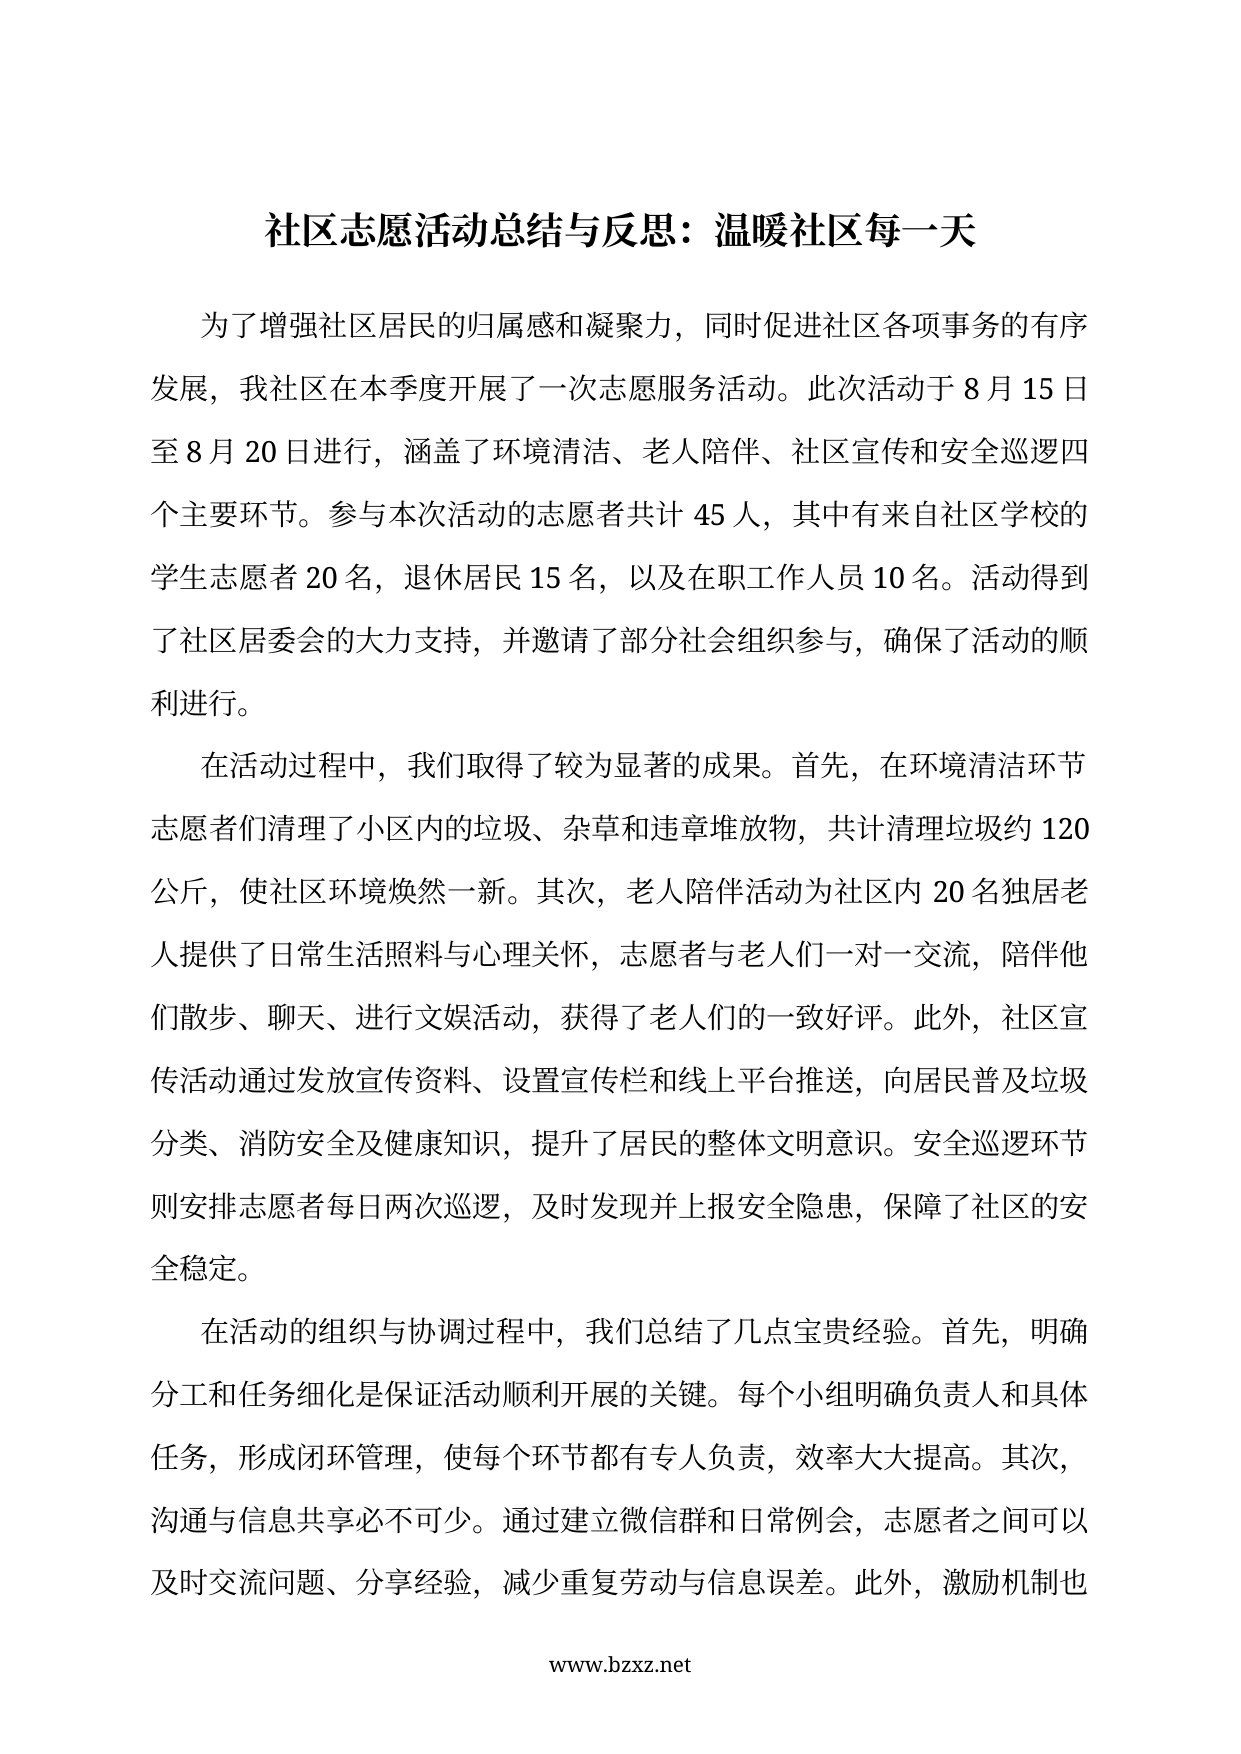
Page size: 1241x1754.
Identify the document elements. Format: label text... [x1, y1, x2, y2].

subtitle 社区志愿活动总结与反思：温暖社区每一天 [150, 201, 1090, 255]
text 为了增强社区居民的归属感和凝聚力，同时促进社区各项事务的有序发展，我社区在本季度开展了一次志愿服务活动。此次活动于8月15日至8月20日进行，涵盖了环境清洁、老人陪伴、社区宣传和安全巡逻四个主要环节。参与本次活动的志愿者共计45人，其中有来自社区学校的学生志愿者20名，退休居民15名，以及在职工作人员10名。活动得到了社区居委会的大力支持，并邀请了部分社会组织参与，确保了活动的顺利进行。 [150, 303, 1090, 722]
text 在活动过程中，我们取得了较为显著的成果。首先，在环境清洁环节，志愿者们清理了小区内的垃圾、杂草和违章堆放物，共计清理垃圾约120公斤，使社区环境焕然一新。其次，老人陪伴活动为社区内20名独居老人提供了日常生活照料与心理关怀，志愿者与老人们一对一交流，陪伴他们散步、聊天、进行文娱活动，获得了老人们的一致好评。此外，社区宣传活动通过发放宣传资料、设置宣传栏和线上平台推送，向居民普及垃圾分类、消防安全及健康知识，提升了居民的整体文明意识。安全巡逻环节则安排志愿者每日两次巡逻，及时发现并上报安全隐患，保障了社区的安全稳定。 [150, 743, 1090, 1288]
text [150, 1309, 1090, 1602]
